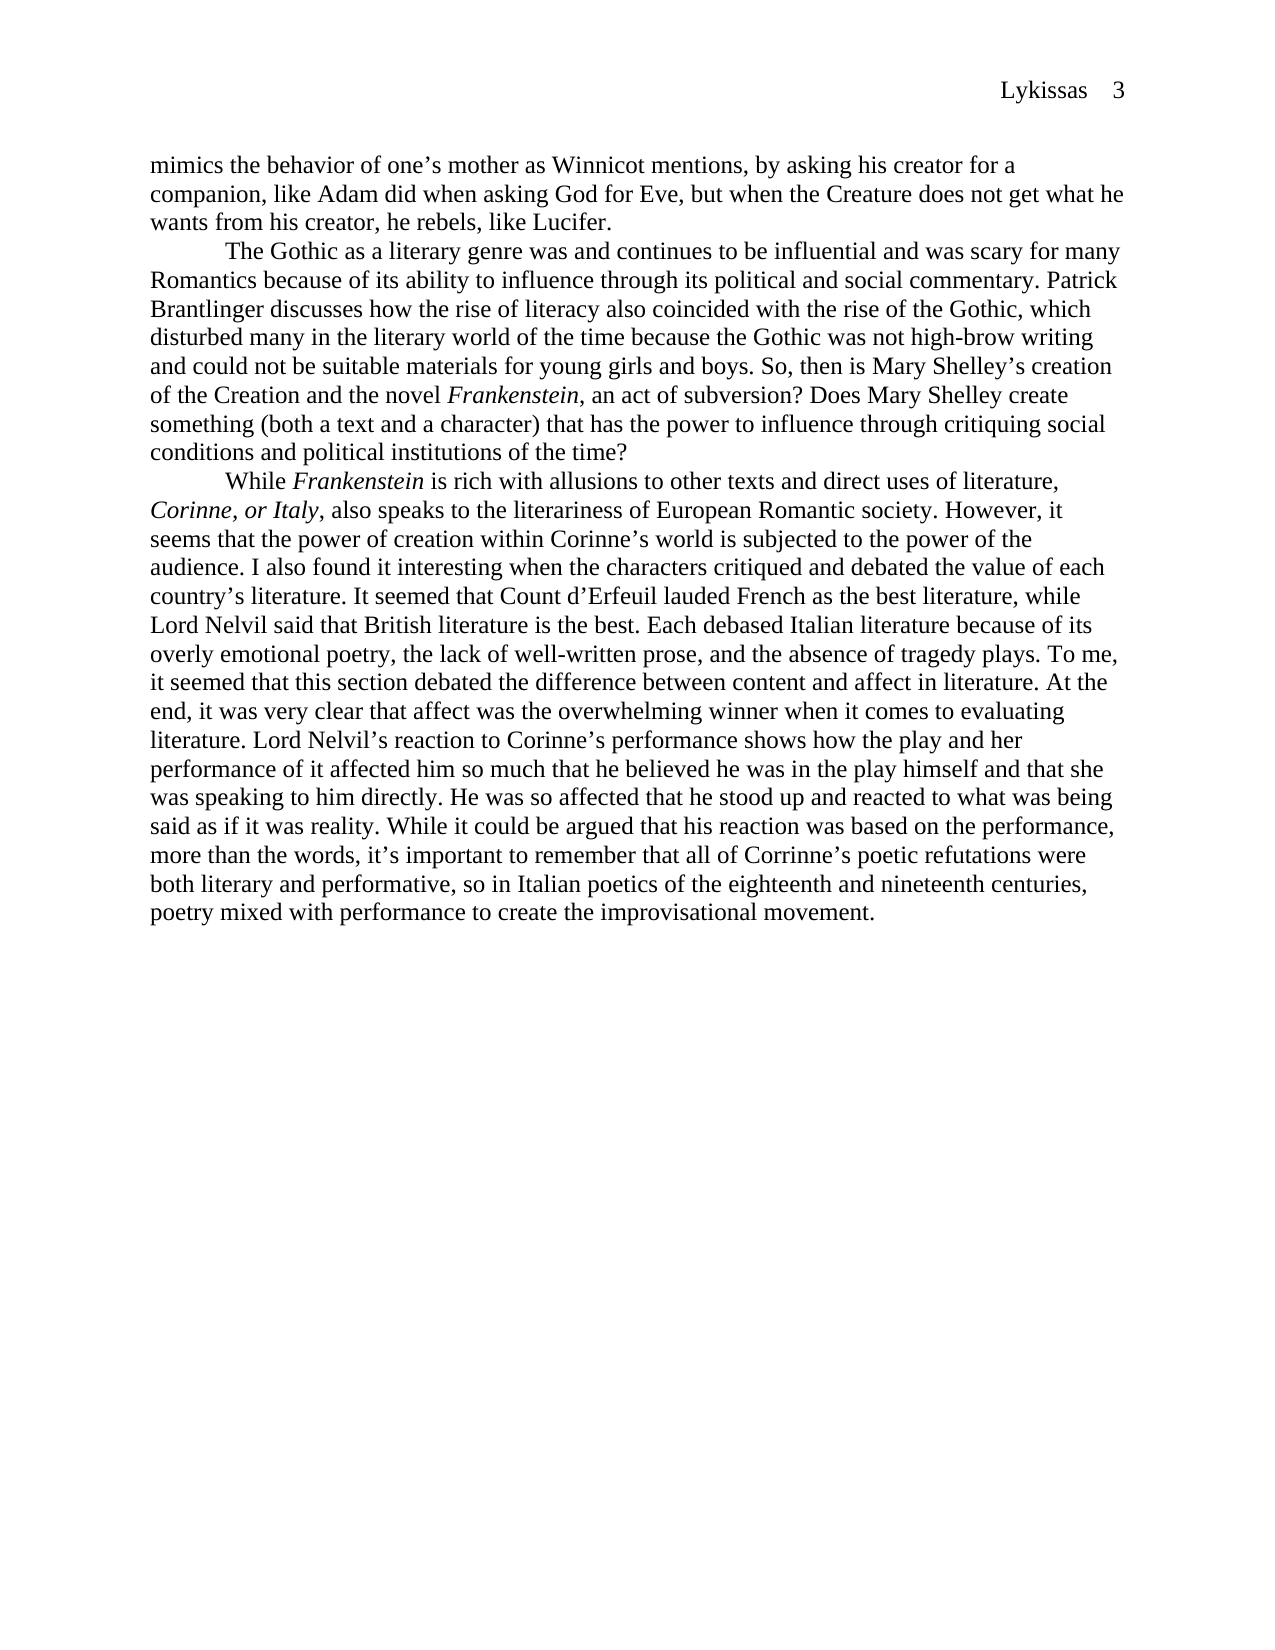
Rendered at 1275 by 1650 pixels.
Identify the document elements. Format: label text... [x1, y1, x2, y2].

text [150, 150, 1125, 236]
text The Gothic as a literary genre was and continues to be influential and was scary for many Romantics because of its ability to influence through its political and social commentary. Patrick Brantlinger discusses how the rise of literacy also coincided with the rise of the Gothic, which disturbed many in the literary world of the time because the Gothic was not high-brow writing and could not be suitable materials for young girls and boys. So, then is Mary Shelley’s creation of the Creation and the novel Frankenstein, an act of subversion? Does Mary Shelley create something (both a text and a character) that has the power to influence through critiquing social conditions and political institutions of the time? [150, 236, 1125, 466]
text While Frankenstein is rich with allusions to other texts and direct uses of literature, Corinne, or Italy, also speaks to the literariness of European Romantic society. However, it seems that the power of creation within Corinne’s world is subjected to the power of the audience. I also found it interesting when the characters critiqued and debated the value of each country’s literature. It seemed that Count d’Erfeuil lauded French as the best literature, while Lord Nelvil said that British literature is the best. Each debased Italian literature because of its overly emotional poetry, the lack of well-written prose, and the absence of tragedy plays. To me, it seemed that this section debated the difference between content and affect in literature. At the end, it was very clear that affect was the overwhelming winner when it comes to evaluating literature. Lord Nelvil’s reaction to Corinne’s performance shows how the play and her performance of it affected him so much that he believed he was in the play himself and that she was speaking to him directly. He was so affected that he stood up and reacted to what was being said as if it was reality. While it could be argued that his reaction was based on the performance, more than the words, it’s important to remember that all of Corrinne’s poetic refutations were both literary and performative, so in Italian poetics of the eighteenth and nineteenth centuries, poetry mixed with performance to create the improvisational movement. [150, 466, 1125, 926]
